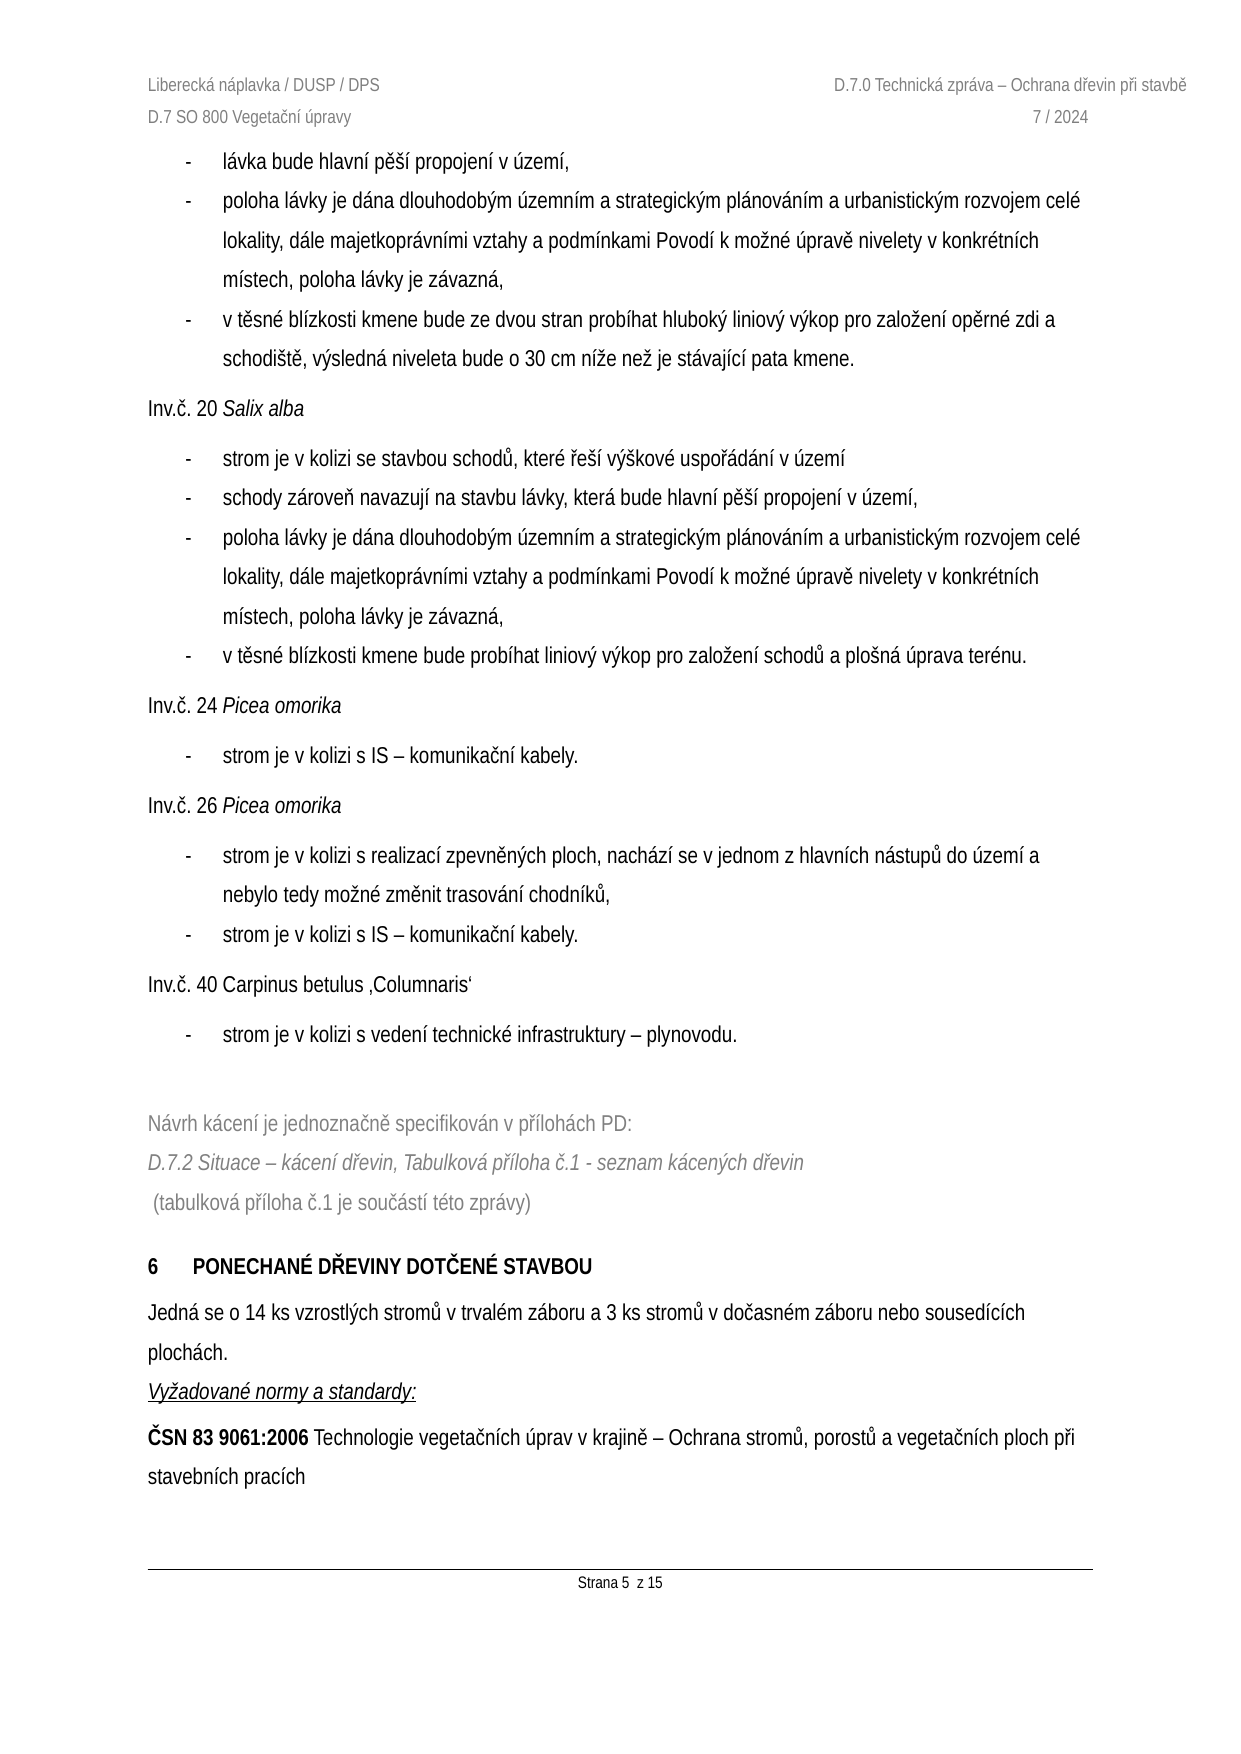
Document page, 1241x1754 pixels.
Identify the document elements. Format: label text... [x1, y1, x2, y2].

list poloha lávky je dána dlouhodobým územním a strategickým plánováním a urbanistickým rozvojem celé lokality, dále majetkoprávními vztahy a podmínkami Povodí k možné úpravě nivelety v konkrétních místech, poloha lávky je závazná, [185, 187, 1093, 292]
text Inv.č. 26 Picea omorika [148, 792, 1093, 818]
text Inv.č. 40 Carpinus betulus ‚Columnaris‘ [148, 971, 1093, 997]
text Vyžadované normy a standardy: [148, 1378, 1093, 1404]
list strom je v kolizi s IS – komunikační kabely. [185, 742, 1093, 768]
list v těsné blízkosti kmene bude probíhat liniový výkop pro založení schodů a plošná úprava terénu. [185, 642, 1093, 668]
text (tabulková příloha č.1 je součástí této zprávy) [148, 1189, 1093, 1215]
list strom je v kolizi s vedení technické infrastruktury – plynovodu. [185, 1021, 1093, 1047]
text Jedná se o 14 ks vzrostlých stromů v trvalém záboru a 3 ks stromů v dočasném záboru nebo sousedících plochách. [148, 1299, 1093, 1365]
list v těsné blízkosti kmene bude ze dvou stran probíhat hluboký liniový výkop pro založení opěrné zdi a schodiště, výsledná niveleta bude o 30 cm níže než je stávající pata kmene. [185, 306, 1093, 371]
text ČSN 83 9061:2006 Technologie vegetačních úprav v krajině – Ochrana stromů, porostů a vegetačních ploch při stavebních pracích [148, 1423, 1093, 1489]
list poloha lávky je dána dlouhodobým územním a strategickým plánováním a urbanistickým rozvojem celé lokality, dále majetkoprávními vztahy a podmínkami Povodí k možné úpravě nivelety v konkrétních místech, poloha lávky je závazná, [185, 524, 1093, 629]
text Návrh kácení je jednoznačně specifikován v přílohách PD: [148, 1110, 1093, 1136]
text D.7.2 Situace – kácení dřevin, Tabulková příloha č.1 - seznam kácených dřevin [148, 1149, 1093, 1176]
text Inv.č. 24 Picea omorika [148, 692, 1093, 718]
list strom je v kolizi s IS – komunikační kabely. [185, 921, 1093, 947]
list strom je v kolizi se stavbou schodů, které řeší výškové uspořádání v území [185, 445, 1093, 471]
list lávka bude hlavní pěší propojení v území, [185, 148, 1093, 174]
list strom je v kolizi s realizací zpevněných ploch, nachází se v jednom z hlavních nástupů do území a nebylo tedy možné změnit trasování chodníků, [185, 842, 1093, 908]
subtitle 6 ponechané dřeviny dotčené stavbou [148, 1253, 1093, 1280]
list schody zároveň navazují na stavbu lávky, která bude hlavní pěší propojení v území, [185, 484, 1093, 511]
text Inv.č. 20 Salix alba [148, 395, 1093, 421]
